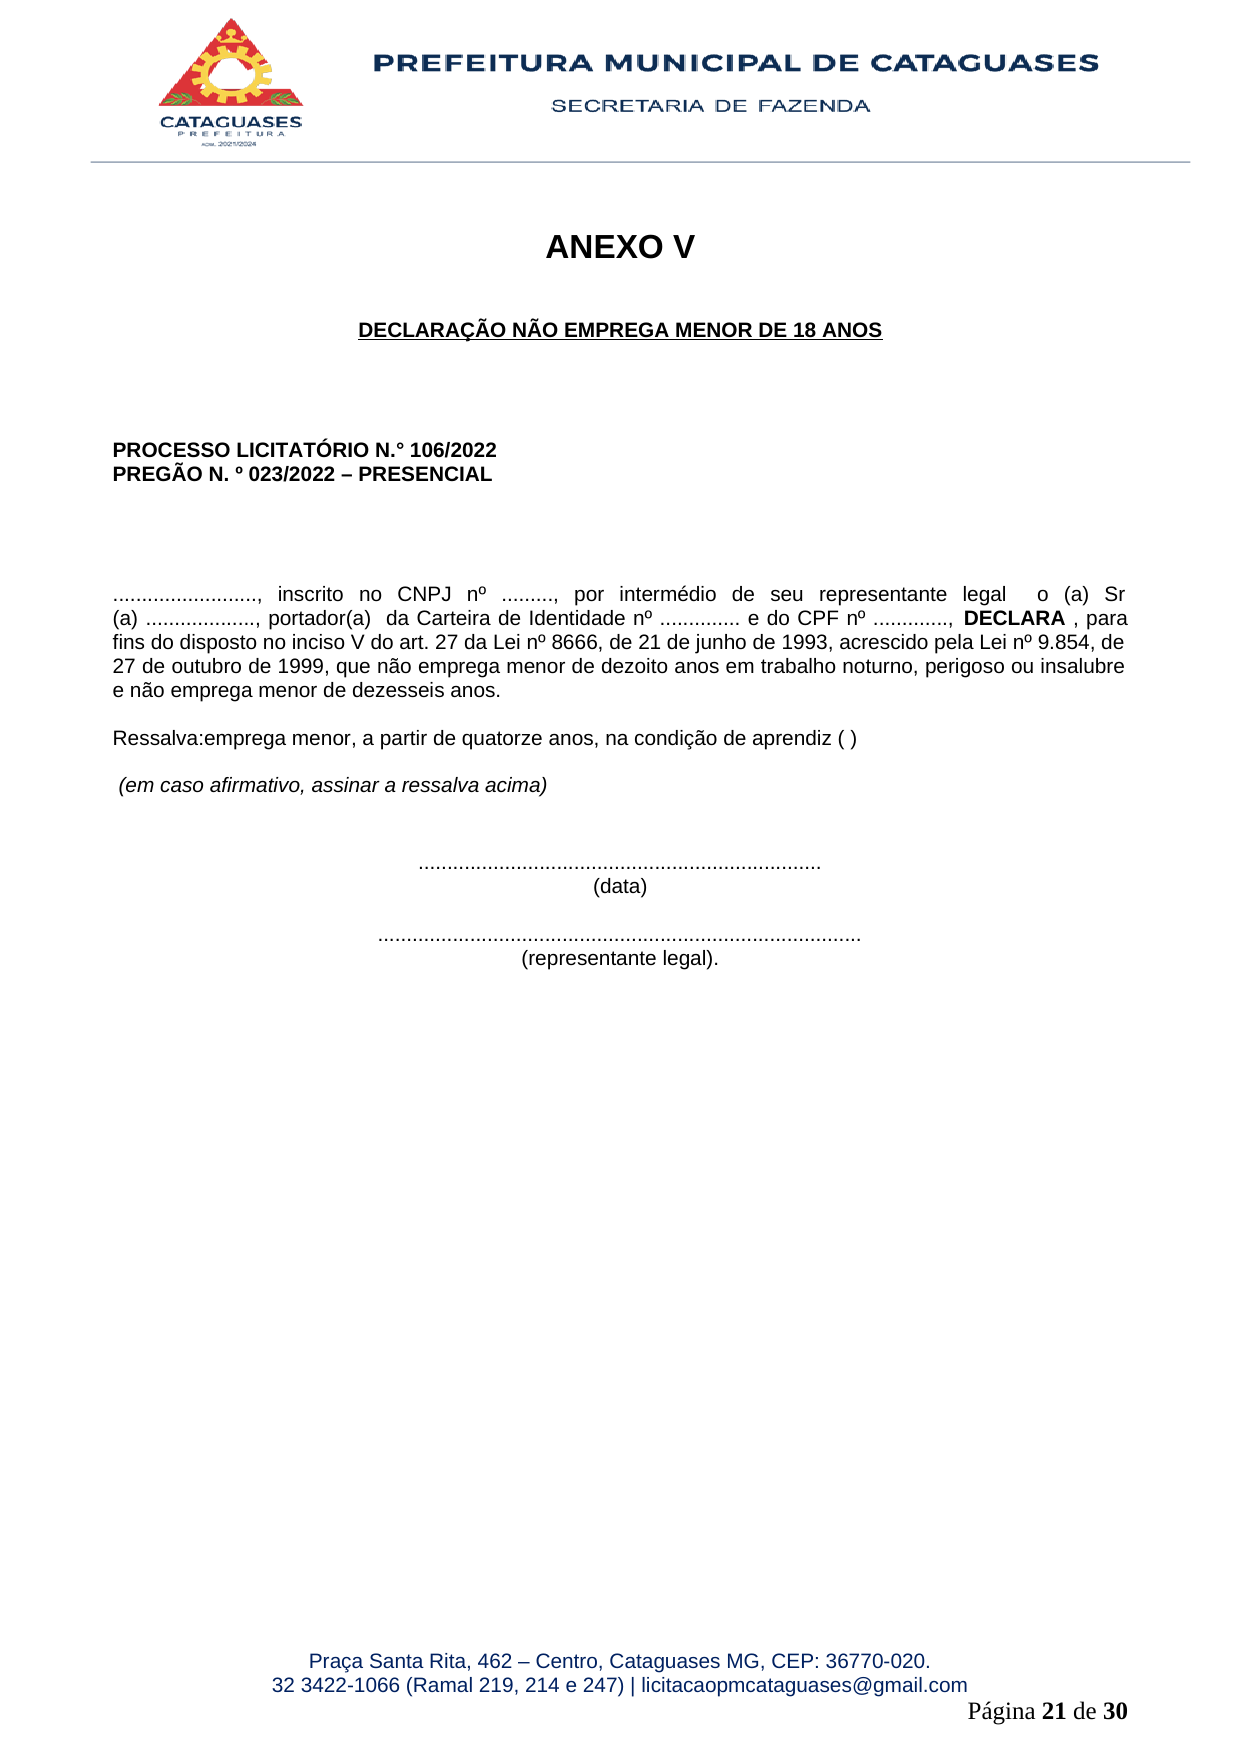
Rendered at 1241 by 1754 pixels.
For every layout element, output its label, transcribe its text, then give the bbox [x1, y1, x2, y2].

text PREGÃO N. º 023/2022 – PRESENCIAL [112, 462, 1128, 486]
text ...................................................................... [112, 850, 1128, 874]
text ........................., inscrito no CNPJ nº ........., por intermédio de seu representante legal o (a) Sr (a) ..................., portador(a) da Carteira de Identidade nº .............. e do CPF nº ............., DECLARA , para fins do disposto no inciso V do art. 27 da Lei nº 8666, de 21 de junho de 1993, acrescido pela Lei nº 9.854, de 27 de outubro de 1999, que não emprega menor de dezoito anos em trabalho noturno, perigoso ou insalubre e não emprega menor de dezesseis anos. [112, 582, 1128, 701]
text PROCESSO LICITATÓRIO N.° 106/2022 [112, 438, 1128, 462]
text Ressalva:emprega menor, a partir de quatorze anos, na condição de aprendiz ( ) [112, 725, 1128, 749]
text (data) [112, 874, 1128, 898]
text ANEXO V [112, 227, 1128, 265]
text .................................................................................... [112, 922, 1128, 946]
text DECLARAÇÃO NÃO EMPREGA MENOR DE 18 ANOS [112, 318, 1128, 342]
picture [90, 15, 1191, 163]
text (em caso afirmativo, assinar a ressalva acima) [112, 773, 1128, 797]
text (representante legal). [112, 946, 1128, 970]
